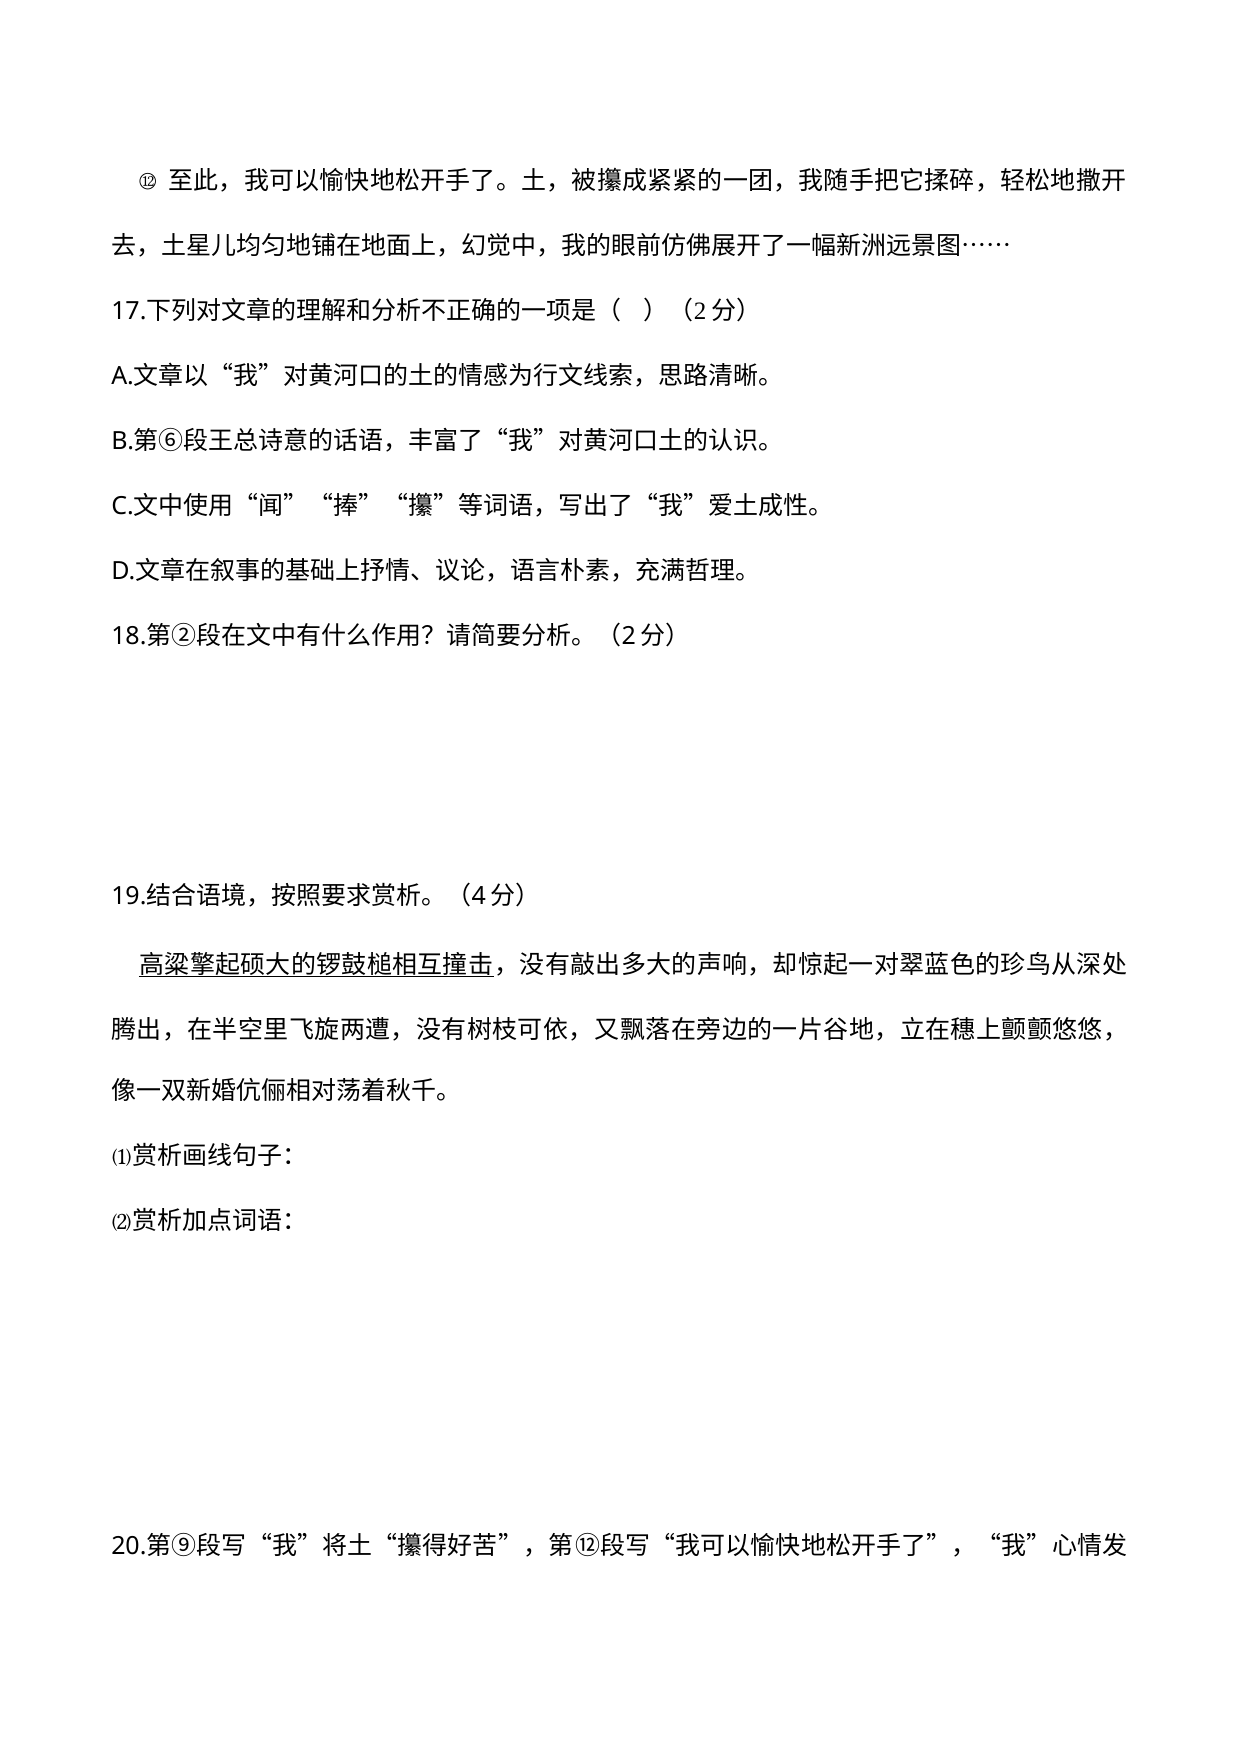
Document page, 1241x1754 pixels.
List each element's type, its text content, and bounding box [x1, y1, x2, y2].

text 18.第②段在文中有什么作用？请简要分析。（2分） [111, 601, 1129, 666]
text B.第⑥段王总诗意的话语，丰富了“我”对黄河口土的认识。 [111, 406, 1129, 471]
text 高粱擎起硕大的锣鼓槌相互撞击，没有敲出多大的声响，却惊起一对翠蓝色的珍鸟从深处腾出，在半空里飞旋两遭，没有树枝可依，又飘落在旁边的一片谷地，立在穗上颤颤悠悠，像一双新婚伉俪相对荡着秋千。 [111, 926, 1129, 1121]
text ⑴赏析画线句子： [111, 1121, 1129, 1186]
text 17.下列对文章的理解和分析不正确的一项是（ ）（2分） [111, 276, 1129, 341]
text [111, 1511, 1129, 1576]
text A.文章以“我”对黄河口的土的情感为行文线索，思路清晰。 [111, 341, 1129, 406]
text 19.结合语境，按照要求赏析。（4分） [111, 861, 1129, 926]
text ⑵赏析加点词语： [111, 1186, 1129, 1251]
text D.文章在叙事的基础上抒情、议论，语言朴素，充满哲理。 [111, 536, 1129, 601]
text ⑫至此，我可以愉快地松开手了。土，被攥成紧紧的一团，我随手把它揉碎，轻松地撒开去，土星儿均匀地铺在地面上，幻觉中，我的眼前仿佛展开了一幅新洲远景图…… [111, 146, 1129, 276]
text C.文中使用“闻”“捧”“攥”等词语，写出了“我”爱土成性。 [111, 471, 1129, 536]
